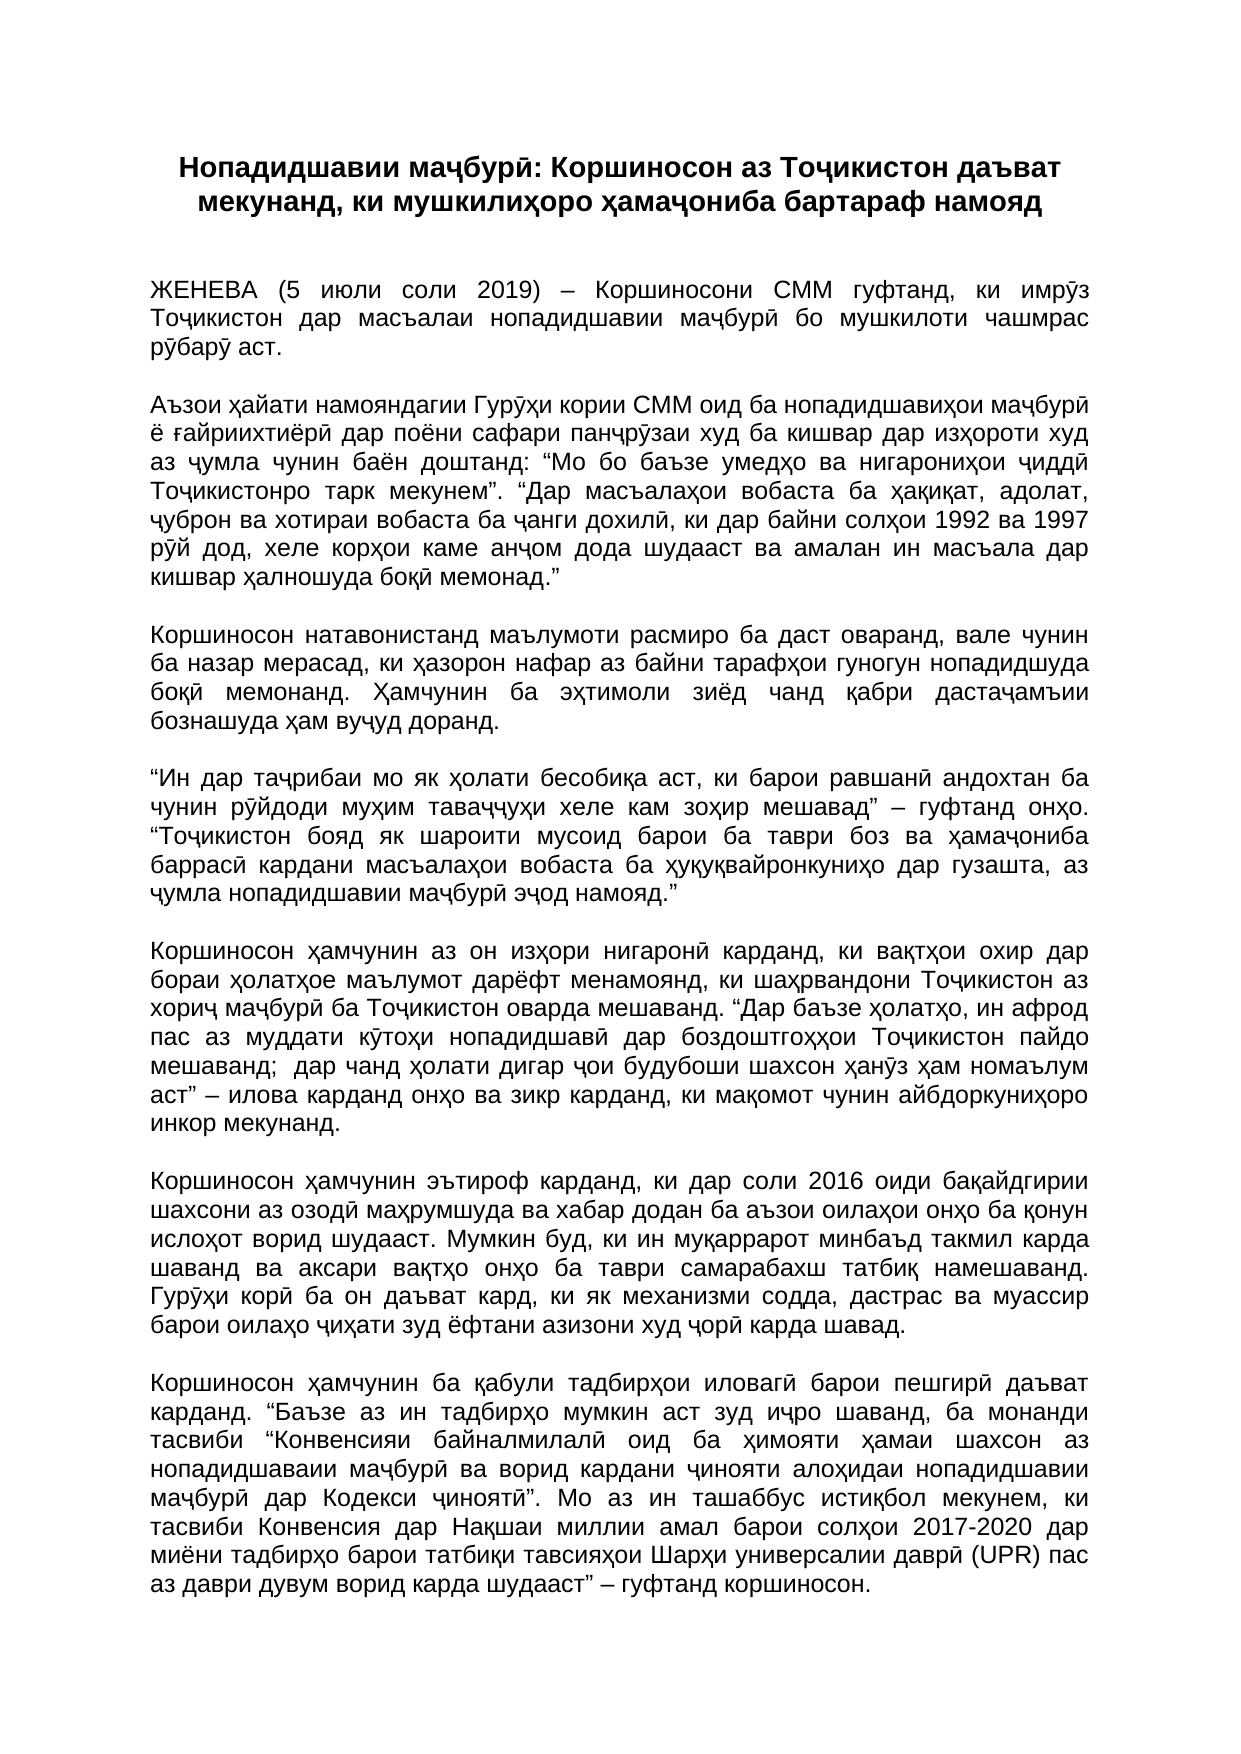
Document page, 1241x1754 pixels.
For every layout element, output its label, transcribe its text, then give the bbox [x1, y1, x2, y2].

text Коршиносон ҳамчунин эътироф карданд, ки дар соли 2016 оиди бақайдгирии шахсони аз озодӣ маҳрумшуда ва хабар додан ба аъзои оилаҳои онҳо ба қонун ислоҳот ворид шудааст. Мумкин буд, ки ин муқаррарот минбаъд такмил карда шаванд ва аксари вақтҳо онҳо ба таври самарабахш татбиқ намешаванд. Гурӯҳи корӣ ба он даъват кард, ки як механизми содда, дастрас ва муассир барои оилаҳо ҷиҳати зуд ёфтани азизони худ ҷорӣ карда шавад. [150, 1166, 1090, 1339]
text ЖЕНЕВА (5 июли соли 2019) – Коршиносони СММ гуфтанд, ки имрӯз Тоҷикистон дар масъалаи нопадидшавии маҷбурӣ бо мушкилоти чашмрас рӯбарӯ аст. [150, 274, 1090, 361]
text Коршиносон натавонистанд маълумоти расмиро ба даст оваранд, вале чунин ба назар мерасад, ки ҳазорон нафар аз байни тарафҳои гуногун нопадидшуда боқӣ мемонанд. Ҳамчунин ба эҳтимоли зиёд чанд қабри дастаҷамъии бознашуда ҳам вуҷуд доранд. [150, 619, 1090, 734]
text Коршиносон ҳамчунин ба қабули тадбирҳои иловагӣ барои пешгирӣ даъват карданд. “Баъзе аз ин тадбирҳо мумкин аст зуд иҷро шаванд, ба монанди тасвиби “Конвенсияи байналмилалӣ оид ба ҳимояти ҳамаи шахсон аз нопадидшаваии маҷбурӣ ва ворид кардани ҷинояти алоҳидаи нопадидшавии маҷбурӣ дар Кодекси ҷиноятӣ”. Мо аз ин ташаббус истиқбол мекунем, ки тасвиби Конвенсия дар Нақшаи миллии амал барои солҳои 2017-2020 дар миёни тадбирҳо барои татбиқи тавсияҳои Шарҳи универсалии даврӣ (UPR) пас аз даври дувум ворид карда шудааст” – гуфтанд коршиносон. [150, 1368, 1090, 1598]
text Нопадидшавии маҷбурӣ: Коршиносон аз Тоҷикистон даъват мекунанд, ки мушкилиҳоро ҳамаҷониба бартараф намояд [150, 150, 1090, 217]
text Коршиносон ҳамчунин аз он изҳори нигаронӣ карданд, ки вақтҳои охир дар бораи ҳолатҳое маълумот дарёфт менамоянд, ки шаҳрвандони Тоҷикистон аз хориҷ маҷбурӣ ба Тоҷикистон оварда мешаванд. “Дар баъзе ҳолатҳо, ин афрод пас аз муддати кӯтоҳи нопадидшавӣ дар боздоштгоҳҳои Тоҷикистон пайдо мешаванд; дар чанд ҳолати дигар ҷои будубоши шахсон ҳанӯз ҳам номаълум аст” – илова карданд онҳо ва зикр карданд, ки мақомот чунин айбдоркуниҳоро инкор мекунанд. [150, 936, 1090, 1137]
text “Ин дар таҷрибаи мо як ҳолати бесобиқа аст, ки барои равшанӣ андохтан ба чунин рӯйдоди муҳим таваҷҷуҳи хеле кам зоҳир мешавад” – гуфтанд онҳо. “Тоҷикистон бояд як шароити мусоид барои ба таври боз ва ҳамаҷониба баррасӣ кардани масъалаҳои вобаста ба ҳуқуқвайронкуниҳо дар гузашта, аз ҷумла нопадидшавии маҷбурӣ эҷод намояд.” [150, 763, 1090, 907]
text Аъзои ҳайати намояндагии Гурӯҳи кории СММ оид ба нопадидшавиҳои маҷбурӣ ё ғайриихтиёрӣ дар поёни сафари панҷрӯзаи худ ба кишвар дар изҳороти худ аз ҷумла чунин баён доштанд: “Мо бо баъзе умедҳо ва нигарониҳои ҷиддӣ Тоҷикистонро тарк мекунем”. “Дар масъалаҳои вобаста ба ҳақиқат, адолат, ҷуброн ва хотираи вобаста ба ҷанги дохилӣ, ки дар байни солҳои 1992 ва 1997 рӯй дод, хеле корҳои каме анҷом дода шудааст ва амалан ин масъала дар кишвар ҳалношуда боқӣ мемонад.” [150, 389, 1090, 591]
